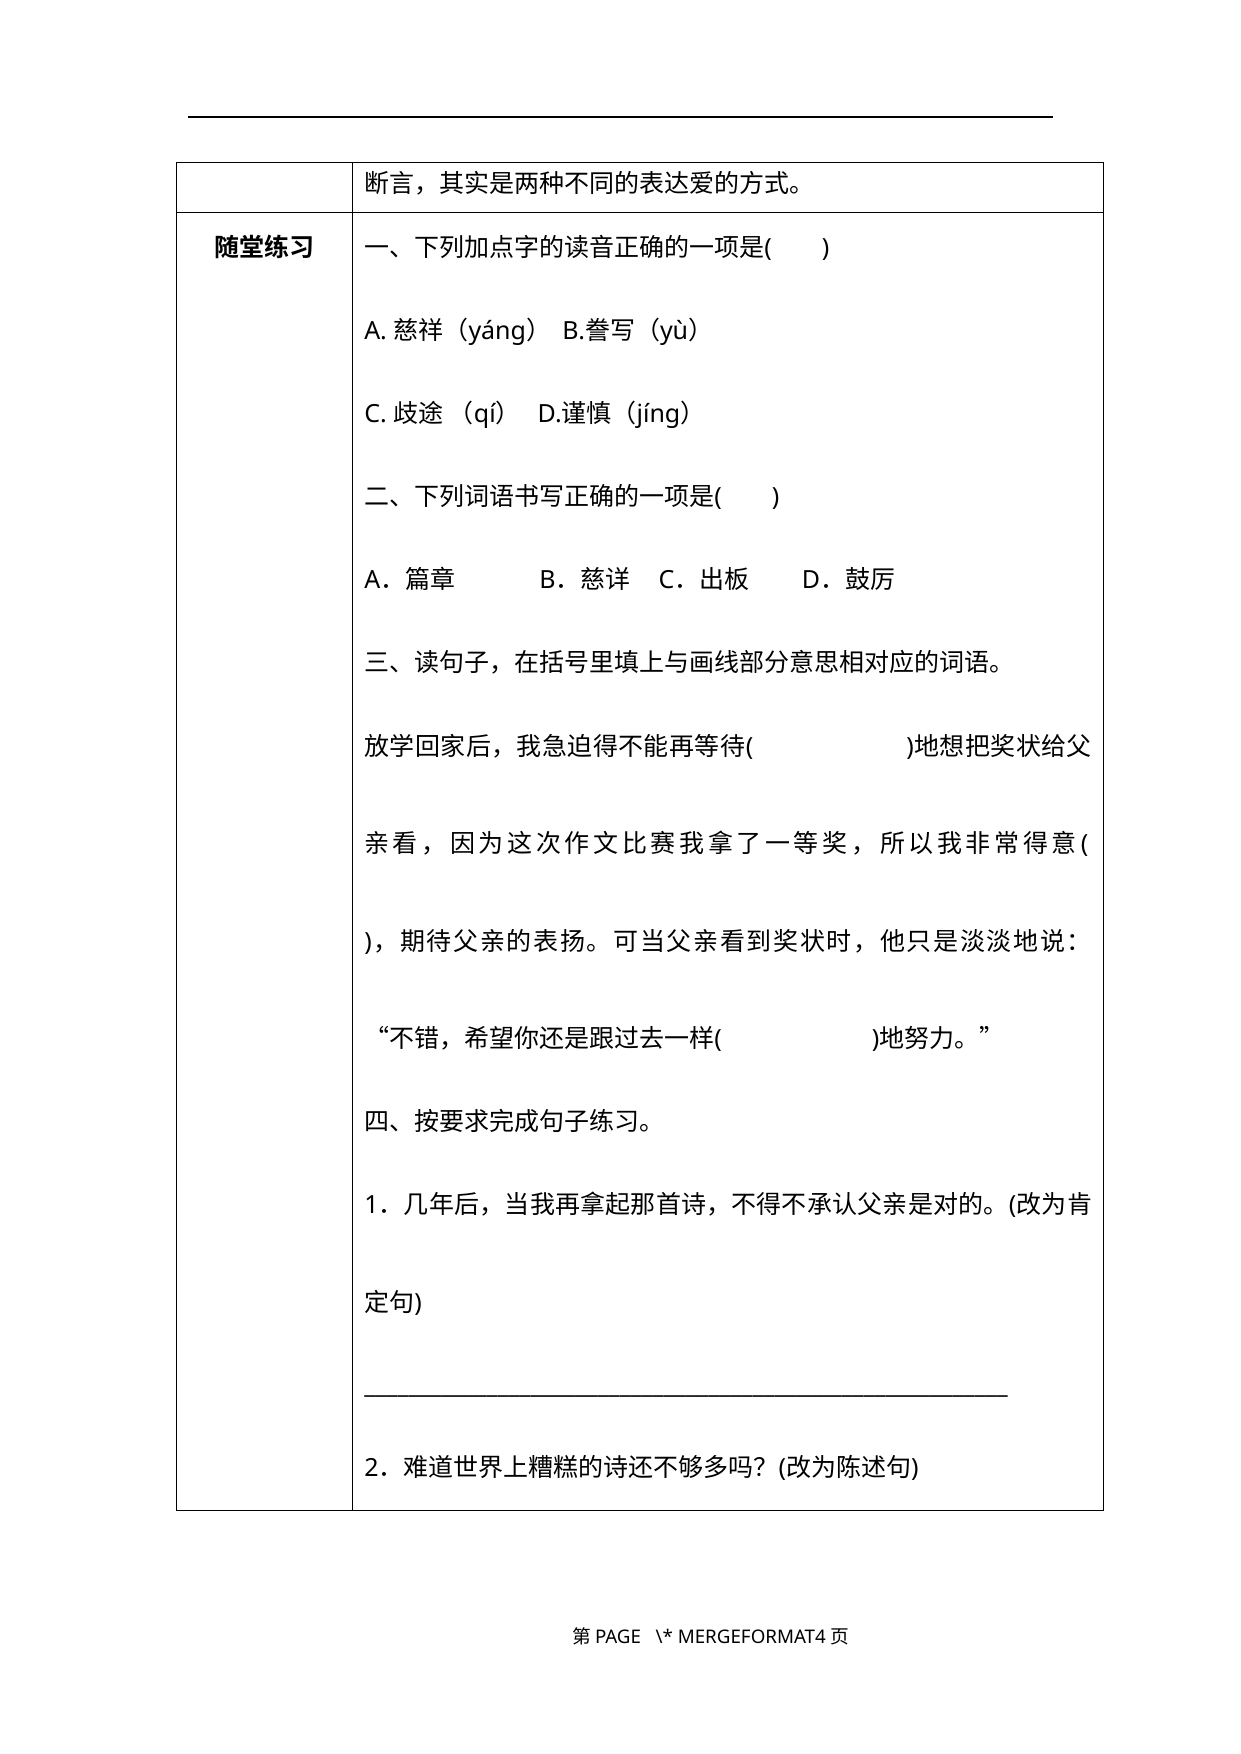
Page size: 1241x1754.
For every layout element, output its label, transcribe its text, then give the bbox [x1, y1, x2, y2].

table_cell 共学 [177, 163, 352, 212]
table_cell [353, 213, 1103, 1510]
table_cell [353, 163, 1103, 212]
table_cell 随堂练习 [177, 213, 352, 1510]
